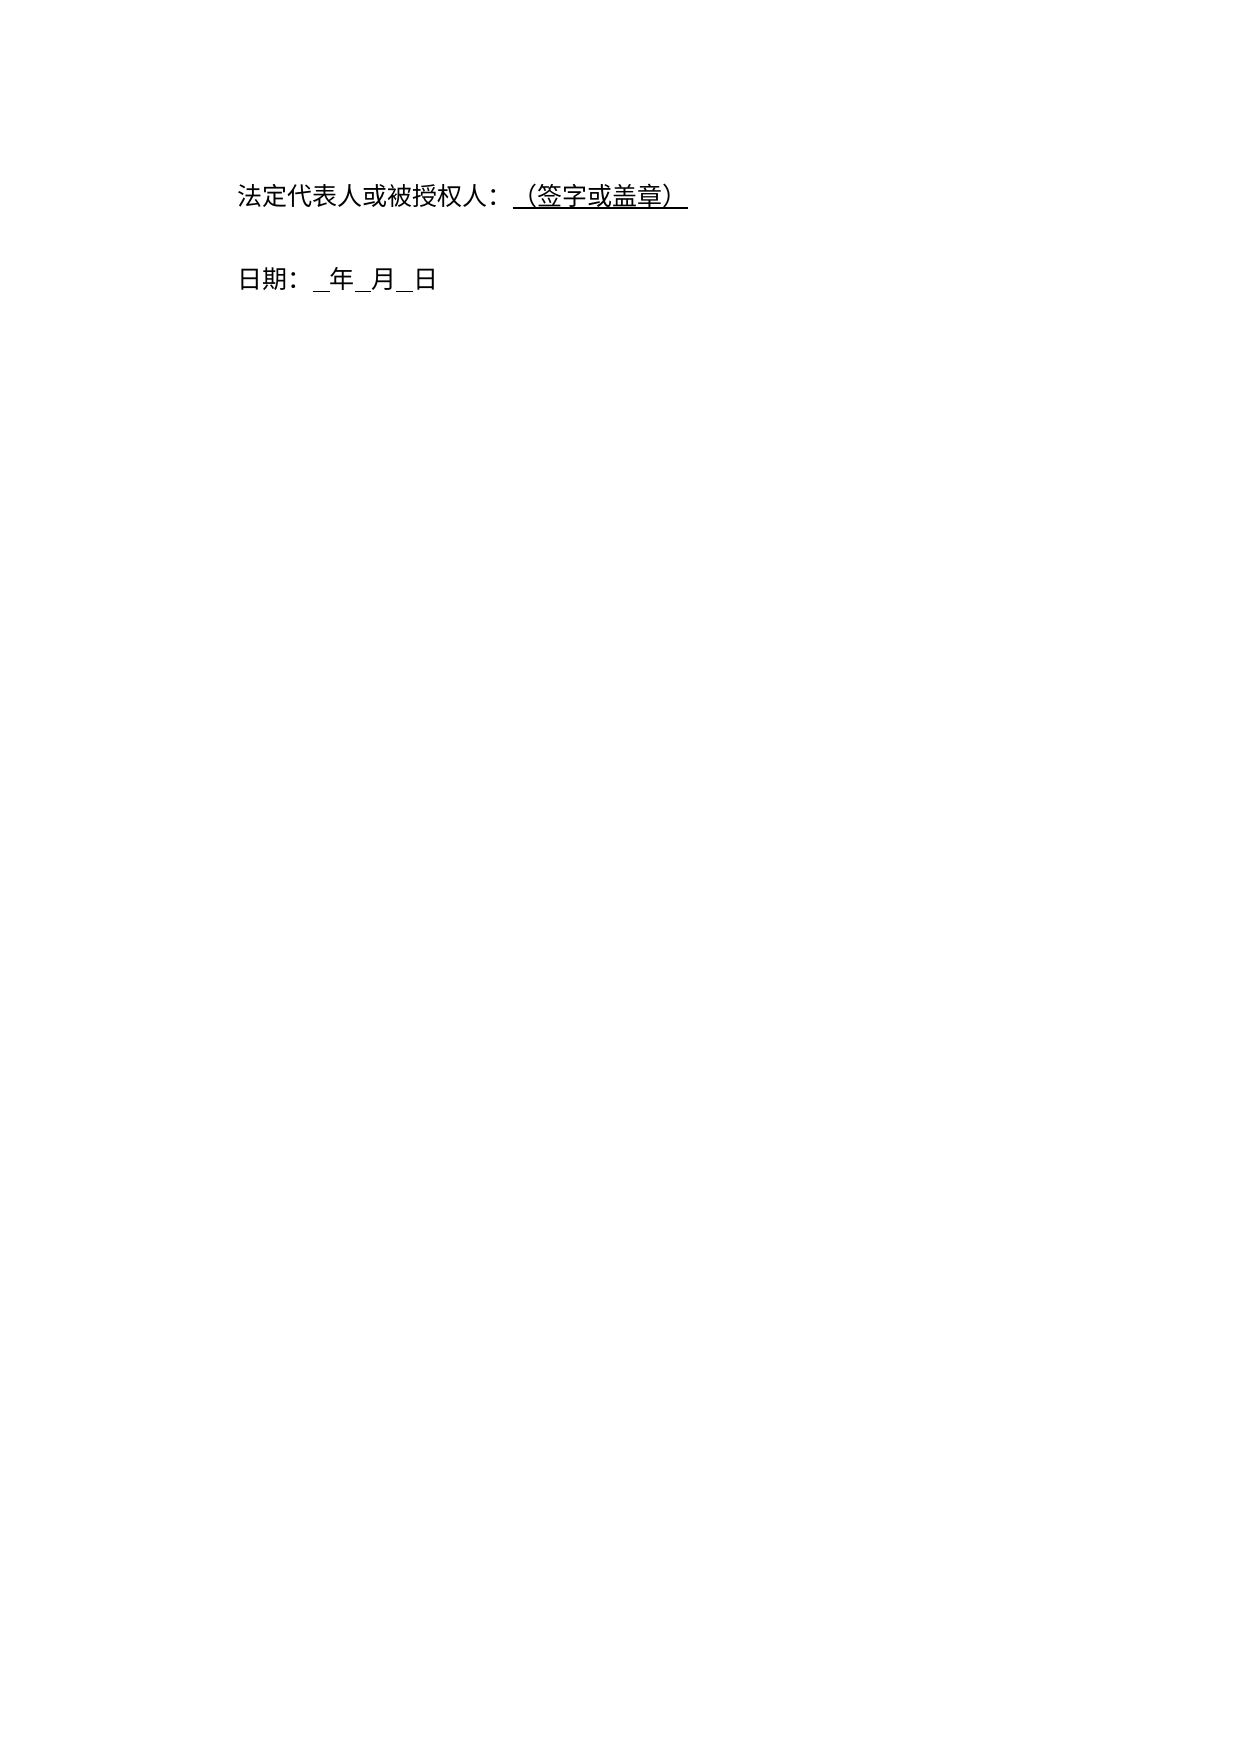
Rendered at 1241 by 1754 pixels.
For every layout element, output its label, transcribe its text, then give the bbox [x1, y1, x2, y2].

text 法定代表人或被授权人：（签字或盖章） [187, 162, 1053, 227]
text 日期： 年 月 日 [187, 245, 1053, 310]
